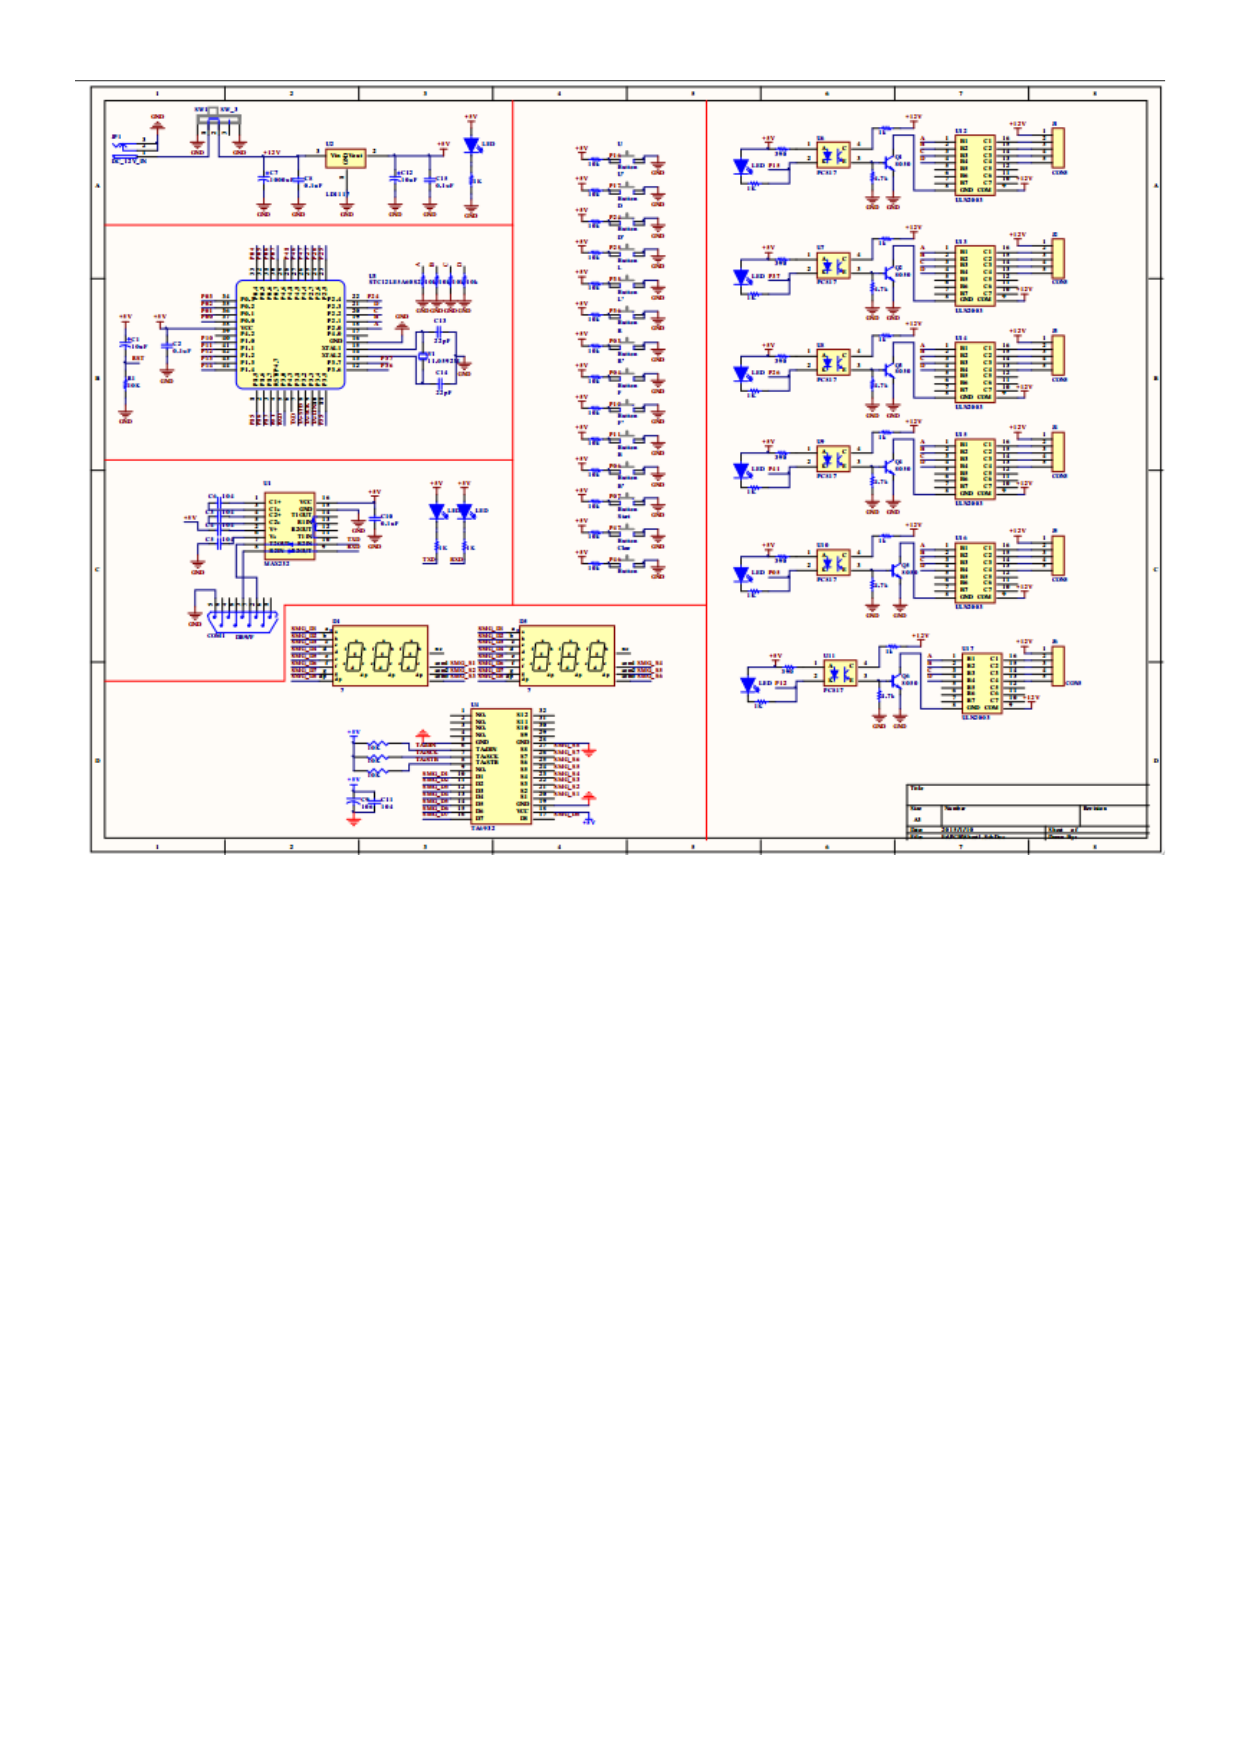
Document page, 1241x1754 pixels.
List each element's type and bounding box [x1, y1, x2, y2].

picture [75, 80, 1166, 855]
